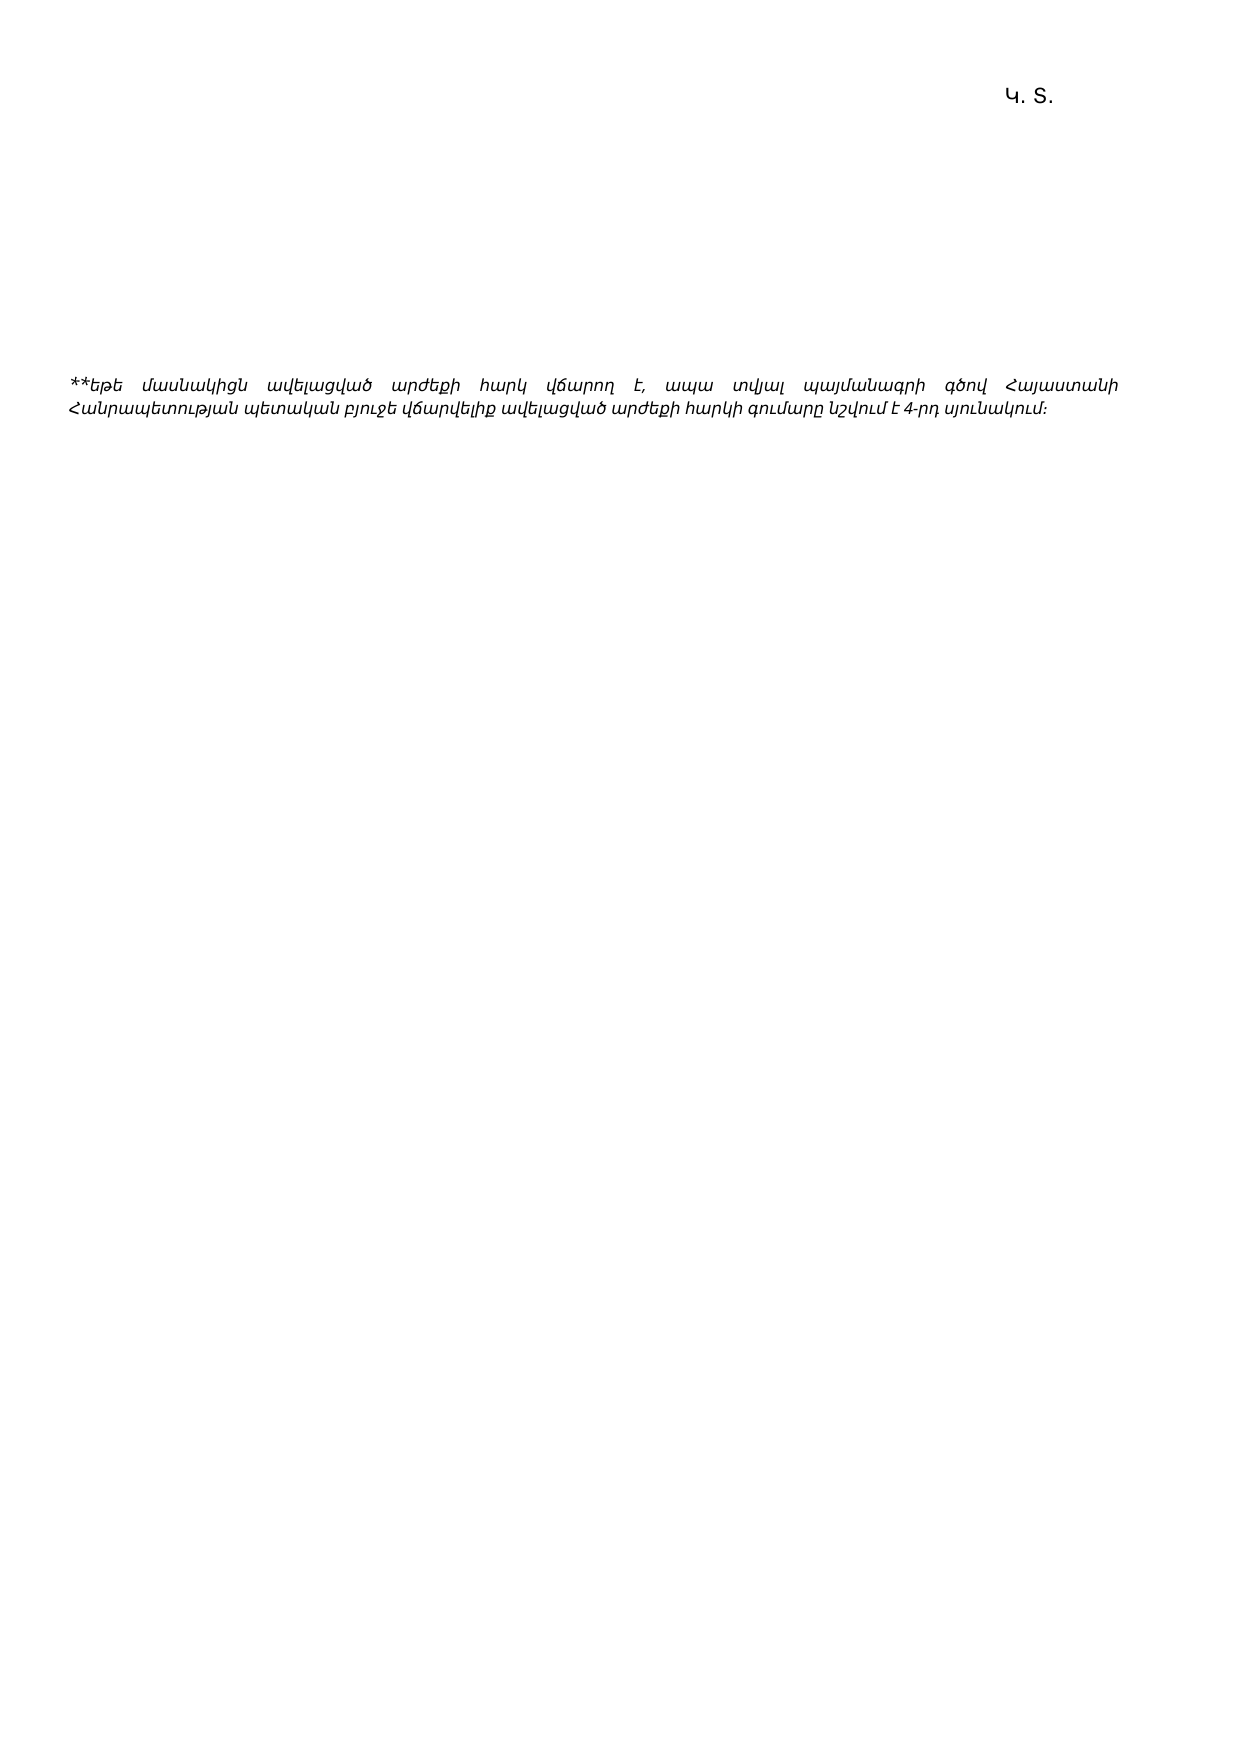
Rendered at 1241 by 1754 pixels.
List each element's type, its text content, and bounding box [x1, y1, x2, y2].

text Կ. Տ. [69, 84, 1152, 108]
text **եթե մասնակիցն ավելացված արժեքի հարկ վճարող է, ապա տվյալ պայմանագրի գծով Հայաստանի Հանրապետության պետական բյուջե վճարվելիք ավելացված արժեքի հարկի գումարը նշվում է 4-րդ սյունակում։ [69, 371, 1119, 420]
